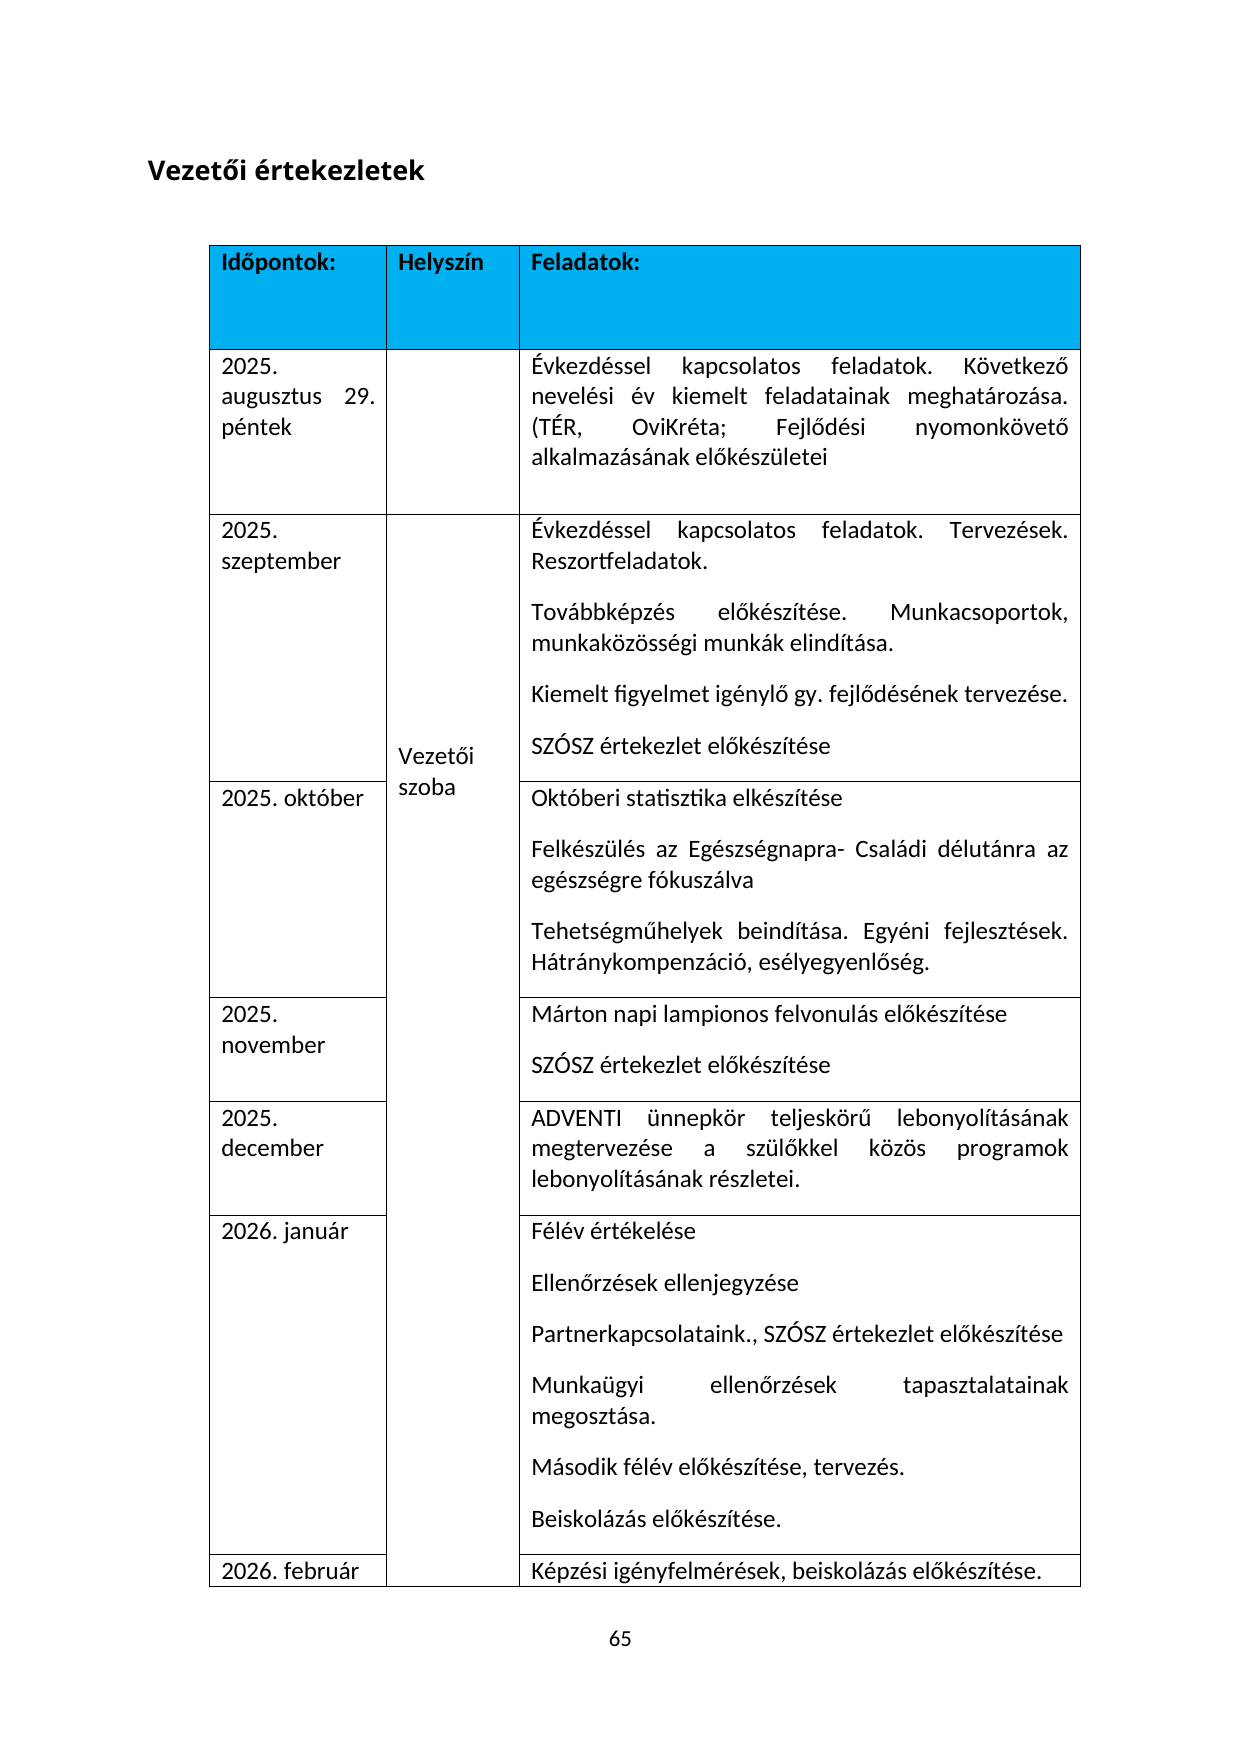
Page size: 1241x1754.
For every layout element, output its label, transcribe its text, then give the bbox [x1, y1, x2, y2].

table_cell Márton napi lampionos felvonulás előkészítése SZÓSZ értekezlet előkészítése [520, 998, 1080, 1101]
table_cell 2026. január [210, 1216, 386, 1554]
subtitle Vezetői értekezletek [148, 152, 1093, 189]
table_header Feladatok: [520, 246, 1080, 349]
table_header Időpontok: [210, 246, 386, 349]
table_cell [387, 350, 519, 514]
table_cell Évkezdéssel kapcsolatos feladatok. Tervezések. Reszortfeladatok. Továbbképzés előkészítése. Munkacsoportok, munkaközösségi munkák elindítása. Kiemelt figyelmet igénylő gy. fejlődésének tervezése. SZÓSZ értekezlet előkészítése [520, 515, 1080, 781]
table_header Helyszín [387, 246, 519, 349]
table_cell 2025. november [210, 998, 386, 1101]
table_cell 2026. február [210, 1555, 386, 1586]
table_cell 2025. október [210, 782, 386, 997]
table_cell 2025. szeptember [210, 515, 386, 781]
table_cell Félév értékelése Ellenőrzések ellenjegyzése Partnerkapcsolataink., SZÓSZ értekezlet előkészítése Munkaügyi ellenőrzések tapasztalatainak megosztása. Második félév előkészítése, tervezés. Beiskolázás előkészítése. [520, 1216, 1080, 1554]
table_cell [520, 1555, 1080, 1586]
table_cell Vezetői szoba [387, 515, 519, 1586]
table_cell 2025. augusztus 29. péntek [210, 350, 386, 514]
table_cell ADVENTI ünnepkör teljeskörű lebonyolításának megtervezése a szülőkkel közös programok lebonyolításának részletei. [520, 1102, 1080, 1214]
table_cell Októberi statisztika elkészítése Felkészülés az Egészségnapra- Családi délutánra az egészségre fókuszálva Tehetségműhelyek beindítása. Egyéni fejlesztések. Hátránykompenzáció, esélyegyenlőség. [520, 782, 1080, 997]
table_cell Évkezdéssel kapcsolatos feladatok. Következő nevelési év kiemelt feladatainak meghatározása. (TÉR, OviKréta; Fejlődési nyomonkövető alkalmazásának előkészületei [520, 350, 1080, 514]
table_cell 2025. december [210, 1102, 386, 1214]
